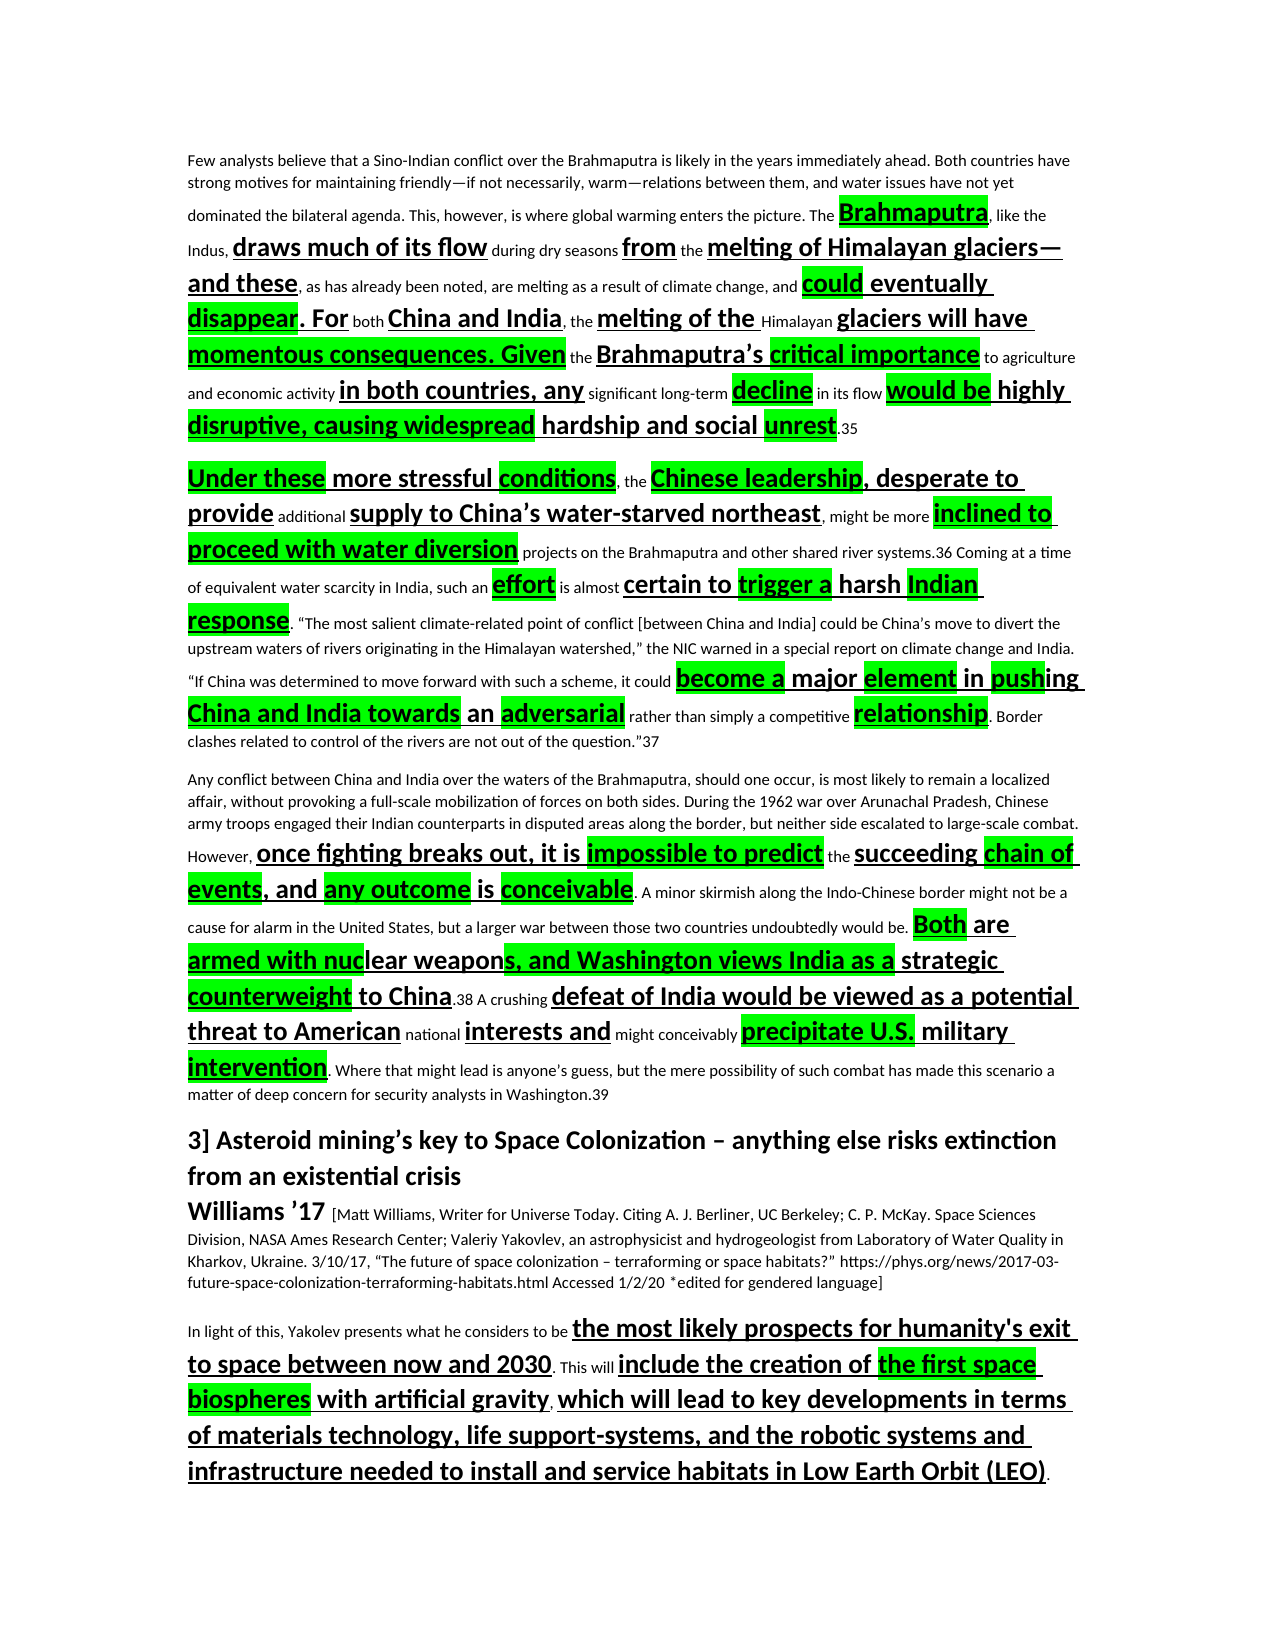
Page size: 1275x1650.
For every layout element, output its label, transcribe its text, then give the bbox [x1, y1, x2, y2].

text Few analysts believe that a Sino-Indian conflict over the Brahmaputra is likely in the years immediately ahead. Both countries have strong motives for maintaining friendly—if not necessarily, warm—relations between them, and water issues have not yet dominated the bilateral agenda. This, however, is where global warming enters the picture. The Brahmaputra, like the Indus, draws much of its flow during dry seasons from the melting of Himalayan glaciers—and these, as has already been noted, are melting as a result of climate change, and could eventually disappear. For both China and India, the melting of the Himalayan glaciers will have momentous consequences. Given the Brahmaputra’s critical importance to agriculture and economic activity in both countries, any significant long-term decline in its flow would be highly disruptive, causing widespread hardship and social unrest.35 [187, 150, 1087, 442]
text Any conflict between China and India over the waters of the Brahmaputra, should one occur, is most likely to remain a localized affair, without provoking a full-scale mobilization of forces on both sides. During the 1962 war over Arunachal Pradesh, Chinese army troops engaged their Indian counterparts in disputed areas along the border, but neither side escalated to large-scale combat. However, once fighting breaks out, it is impossible to predict the succeeding chain of events, and any outcome is conceivable. A minor skirmish along the Indo-Chinese border might not be a cause for alarm in the United States, but a larger war between those two countries undoubtedly would be. Both are armed with nuclear weapons, and Washington views India as a strategic counterweight to China.38 A crushing defeat of India would be viewed as a potential threat to American national interests and might conceivably precipitate U.S. military intervention. Where that might lead is anyone’s guess, but the mere possibility of such combat has made this scenario a matter of deep concern for security analysts in Washington.39 [187, 769, 1087, 1105]
text Williams ’17 [Matt Williams, Writer for Universe Today. Citing A. J. Berliner, UC Berkeley; C. P. McKay. Space Sciences Division, NASA Ames Research Center; Valeriy Yakovlev, an astrophysicist and hydrogeologist from Laboratory of Water Quality in Kharkov, Ukraine. 3/10/17, “The future of space colonization – terraforming or space habitats?” https://phys.org/news/2017-03-future-space-colonization-terraforming-habitats.html Accessed 1/2/20 *edited for gendered language] [187, 1194, 1087, 1293]
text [187, 1311, 1087, 1487]
text Under these more stressful conditions, the Chinese leadership, desperate to provide additional supply to China’s water-starved northeast, might be more inclined to proceed with water diversion projects on the Brahmaputra and other shared river systems.36 Coming at a time of equivalent water scarcity in India, such an effort is almost certain to trigger a harsh Indian response. “The most salient climate-related point of conflict [between China and India] could be China’s move to divert the upstream waters of rivers originating in the Himalayan watershed,” the NIC warned in a special report on climate change and India. “If China was determined to move forward with such a scheme, it could become a major element in pushing China and India towards an adversarial rather than simply a competitive relationship. Border clashes related to control of the rivers are not out of the question.”37 [187, 461, 1087, 751]
subtitle 3] Asteroid mining’s key to Space Colonization – anything else risks extinction from an existential crisis [187, 1123, 1087, 1192]
